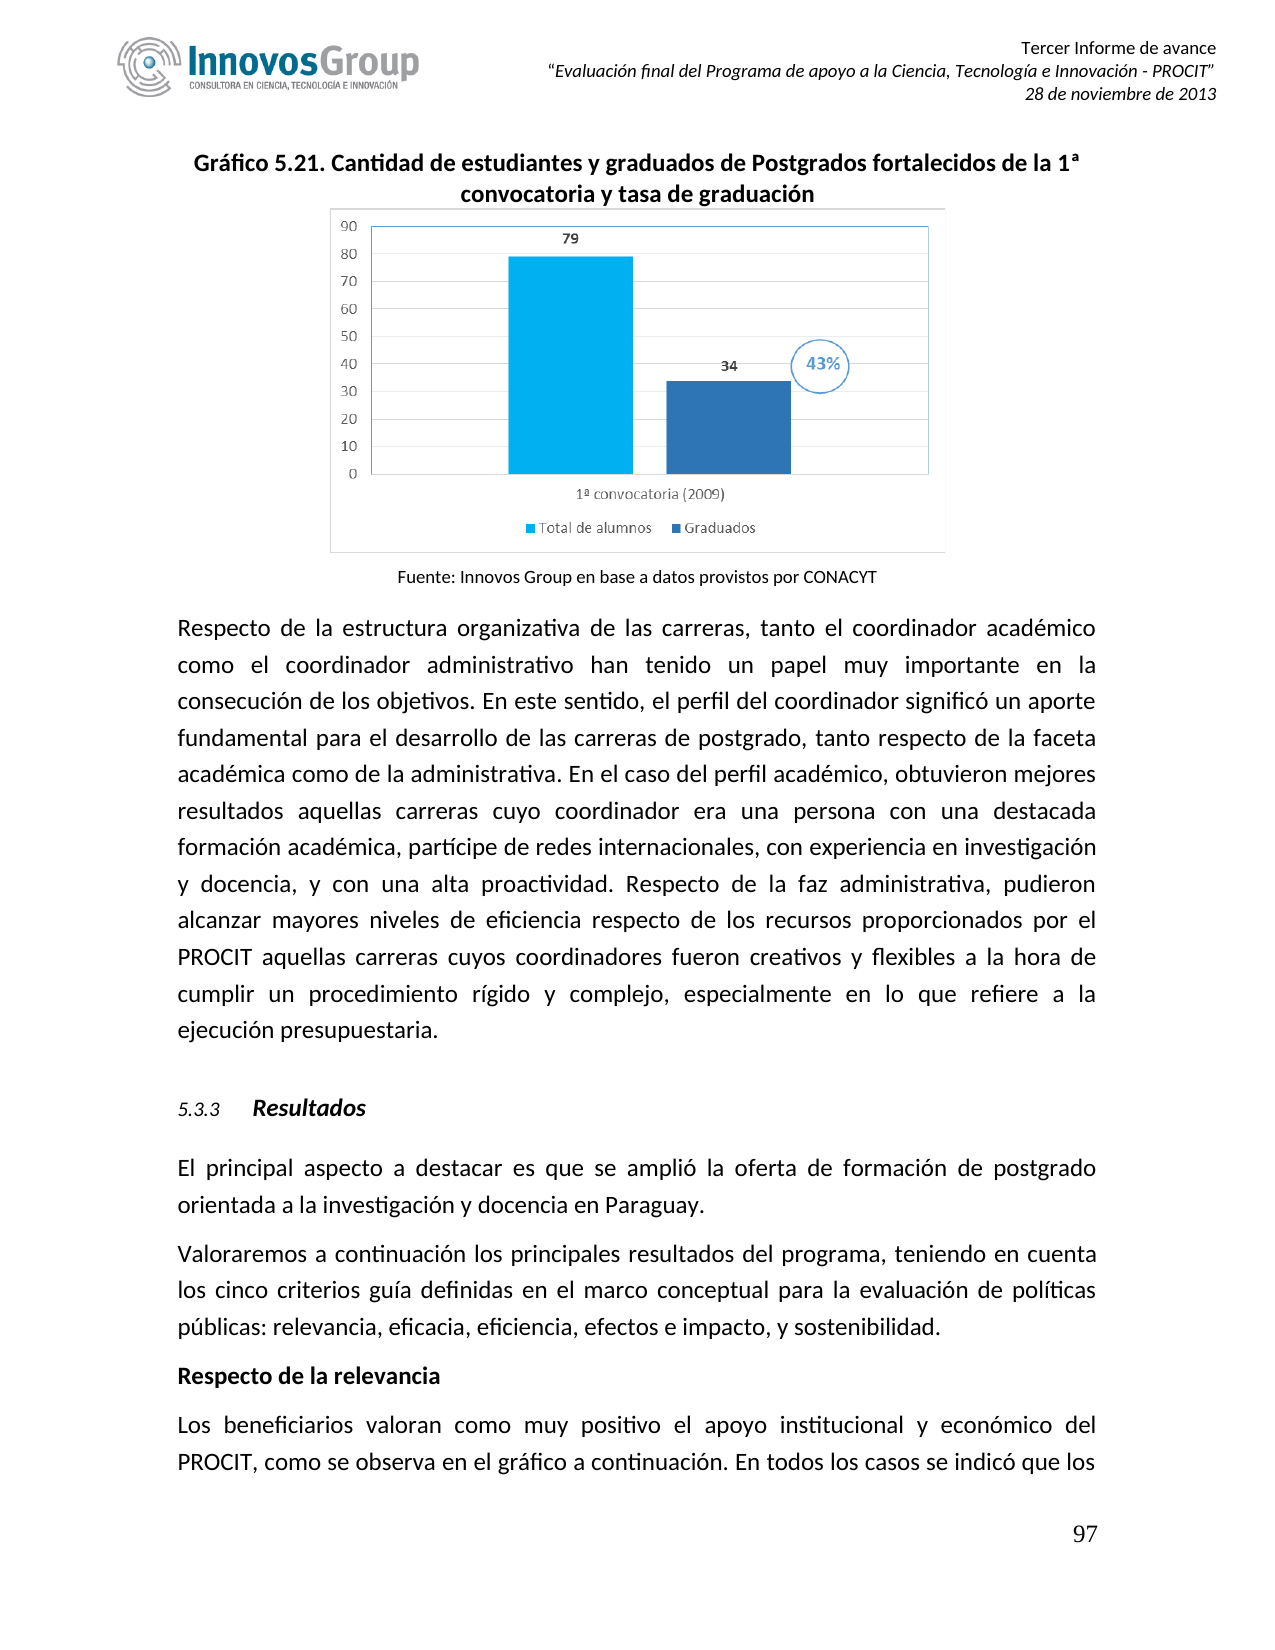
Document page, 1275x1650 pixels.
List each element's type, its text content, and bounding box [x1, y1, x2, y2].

list Respecto de la estructura organizativa de las carreras, tanto el coordinador académico como el coordinador administrativo han tenido un papel muy importante en la consecución de los objetivos. En este sentido, el perfil del coordinador significó un aporte fundamental para el desarrollo de las carreras de postgrado, tanto respecto de la faceta académica como de la administrativa. En el caso del perfil académico, obtuvieron mejores resultados aquellas carreras cuyo coordinador era una persona con una destacada formación académica, partícipe de redes internacionales, con experiencia en investigación y docencia, y con una alta proactividad. Respecto de la faz administrativa, pudieron alcanzar mayores niveles de eficiencia respecto de los recursos proporcionados por el PROCIT aquellas carreras cuyos coordinadores fueron creativos y flexibles a la hora de cumplir un procedimiento rígido y complejo, especialmente en lo que refiere a la ejecución presupuestaria. [177, 612, 1098, 1045]
picture [329, 208, 946, 553]
list El principal aspecto a destacar es que se amplió la oferta de formación de postgrado orientada a la investigación y docencia en Paraguay. [177, 1152, 1098, 1219]
subtitle Resultados [177, 1092, 1098, 1123]
list Valoraremos a continuación los principales resultados del programa, teniendo en cuenta los cinco criterios guía definidas en el marco conceptual para la evaluación de políticas públicas: relevancia, eficacia, eficiencia, efectos e impacto, y sostenibilidad. [177, 1238, 1098, 1341]
picture [117, 37, 419, 97]
list Respecto de la relevancia [177, 1360, 1098, 1391]
text Gráfico 5.21. Cantidad de estudiantes y graduados de Postgrados fortalecidos de la 1ª convocatoria y tasa de graduación [177, 148, 1098, 209]
text Fuente: Innovos Group en base a datos provistos por CONACYT [177, 565, 1098, 588]
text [177, 1409, 1098, 1476]
